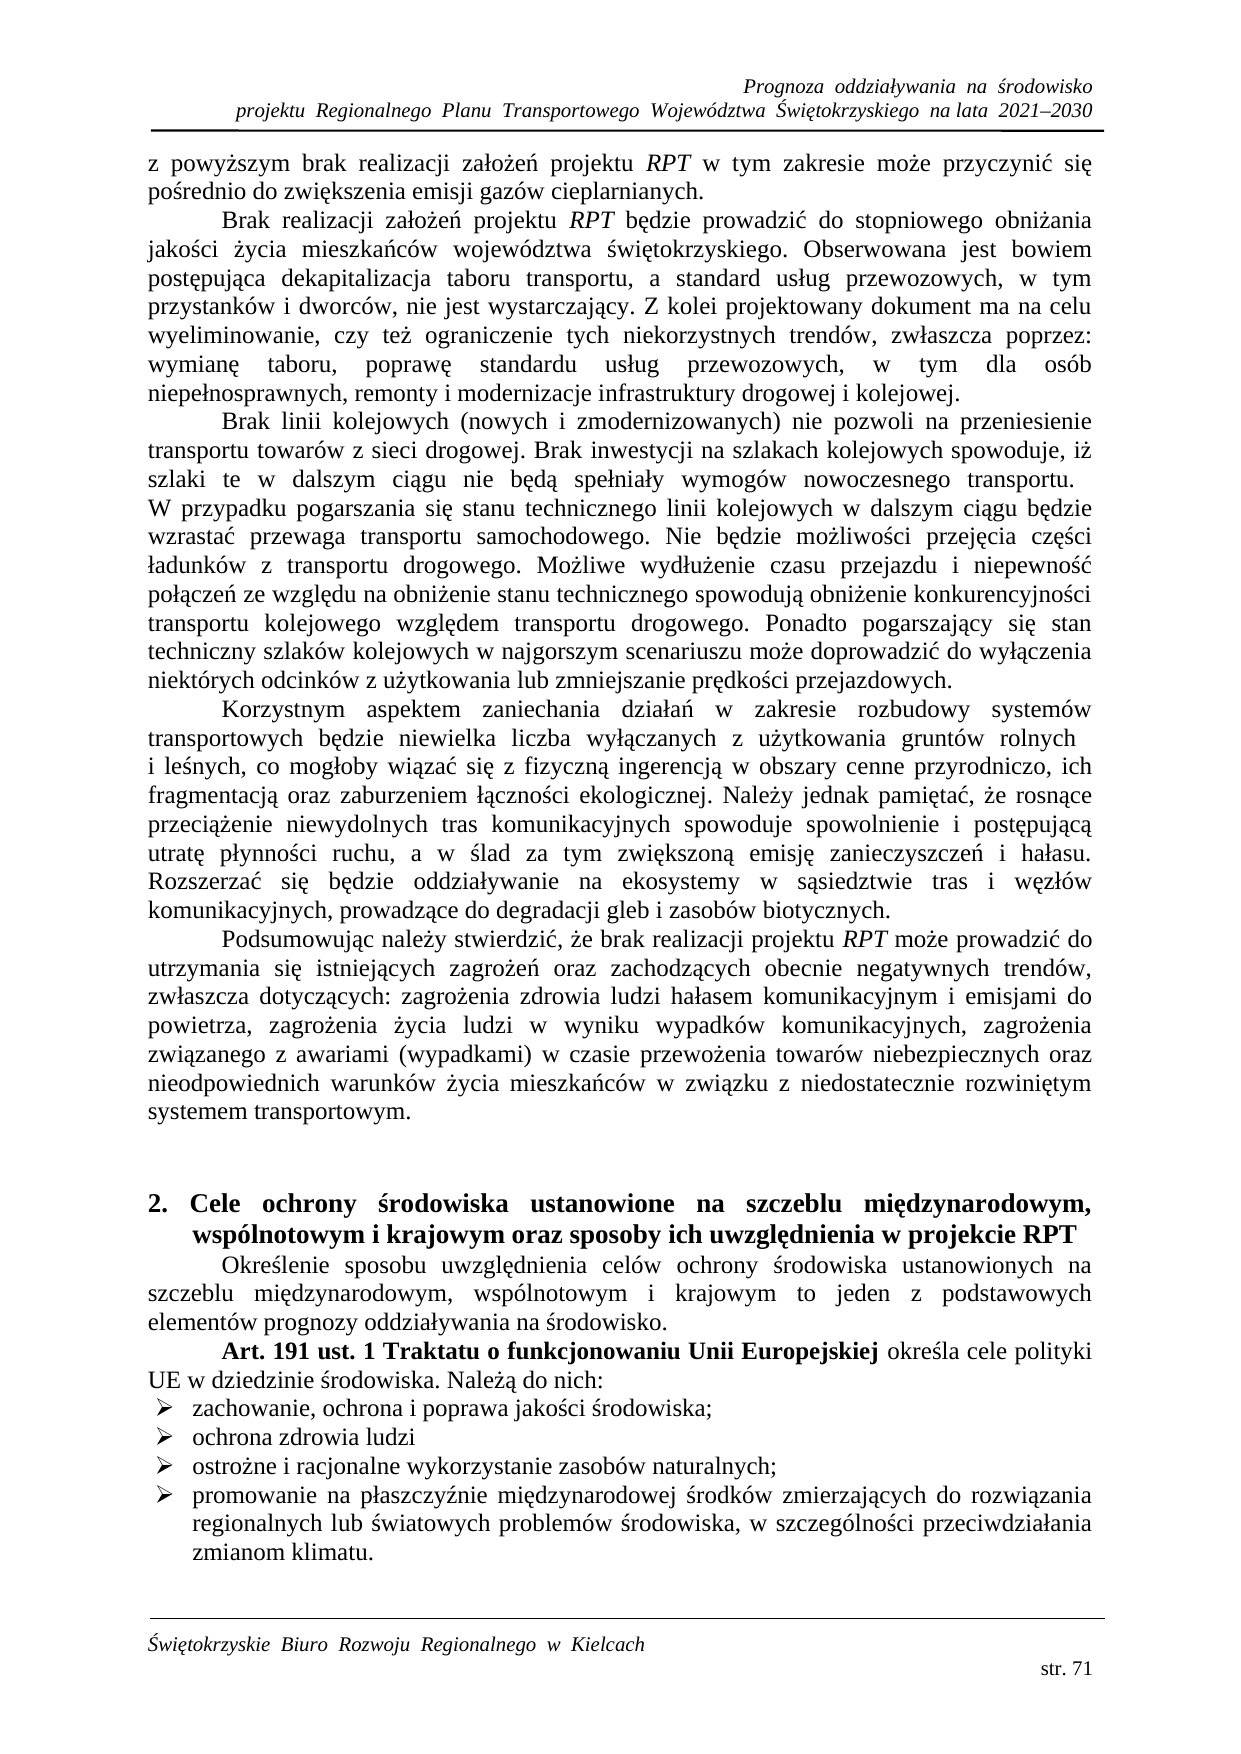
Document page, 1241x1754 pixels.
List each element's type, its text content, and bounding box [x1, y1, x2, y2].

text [148, 148, 1093, 205]
list ostrożne i racjonalne wykorzystanie zasobów naturalnych; [154, 1451, 1093, 1480]
text Brak realizacji założeń projektu RPT będzie prowadzić do stopniowego obniżania jakości życia mieszkańców województwa świętokrzyskiego. Obserwowana jest bowiem postępująca dekapitalizacja taboru transportu, a standard usług przewozowych, w tym przystanków i dworców, nie jest wystarczający. Z kolei projektowany dokument ma na celu wyeliminowanie, czy też ograniczenie tych niekorzystnych trendów, zwłaszcza poprzez: wymianę taboru, poprawę standardu usług przewozowych, w tym dla osób niepełnosprawnych, remonty i modernizacje infrastruktury drogowej i kolejowej. [148, 205, 1093, 406]
text Określenie sposobu uwzględnienia celów ochrony środowiska ustanowionych na szczeblu międzynarodowym, wspólnotowym i krajowym to jeden z podstawowych elementów prognozy oddziaływania na środowisko. [148, 1250, 1093, 1336]
list zachowanie, ochrona i poprawa jakości środowiska; [154, 1393, 1093, 1422]
text Brak linii kolejowych (nowych i zmodernizowanych) nie pozwoli na przeniesienie transportu towarów z sieci drogowej. Brak inwestycji na szlakach kolejowych spowoduje, iż szlaki te w dalszym ciągu nie będą spełniały wymogów nowoczesnego transportu. W przypadku pogarszania się stanu technicznego linii kolejowych w dalszym ciągu będzie wzrastać przewaga transportu samochodowego. Nie będzie możliwości przejęcia części ładunków z transportu drogowego. Możliwe wydłużenie czasu przejazdu i niepewność połączeń ze względu na obniżenie stanu technicznego spowodują obniżenie konkurencyjności transportu kolejowego względem transportu drogowego. Ponadto pogarszający się stan techniczny szlaków kolejowych w najgorszym scenariuszu może doprowadzić do wyłączenia niektórych odcinków z użytkowania lub zmniejszanie prędkości przejazdowych. [148, 406, 1093, 694]
list promowanie na płaszczyźnie międzynarodowej środków zmierzających do rozwiązania regionalnych lub światowych problemów środowiska, w szczególności przeciwdziałania zmianom klimatu. [154, 1480, 1093, 1566]
text Korzystnym aspektem zaniechania działań w zakresie rozbudowy systemów transportowych będzie niewielka liczba wyłączanych z użytkowania gruntów rolnych i leśnych, co mogłoby wiązać się z fizyczną ingerencją w obszary cenne przyrodniczo, ich fragmentacją oraz zaburzeniem łączności ekologicznej. Należy jednak pamiętać, że rosnące przeciążenie niewydolnych tras komunikacyjnych spowoduje spowolnienie i postępującą utratę płynności ruchu, a w ślad za tym zwiększoną emisję zanieczyszczeń i hałasu. Rozszerzać się będzie oddziaływanie na ekosystemy w sąsiedztwie tras i węzłów komunikacyjnych, prowadzące do degradacji gleb i zasobów biotycznych. [148, 694, 1093, 924]
text Podsumowując należy stwierdzić, że brak realizacji projektu RPT może prowadzić do utrzymania się istniejących zagrożeń oraz zachodzących obecnie negatywnych trendów, zwłaszcza dotyczących: zagrożenia zdrowia ludzi hałasem komunikacyjnym i emisjami do powietrza, zagrożenia życia ludzi w wyniku wypadków komunikacyjnych, zagrożenia związanego z awariami (wypadkami) w czasie przewożenia towarów niebezpiecznych oraz nieodpowiednich warunków życia mieszkańców w związku z niedostatecznie rozwiniętym systemem transportowym. [148, 924, 1093, 1125]
list ochrona zdrowia ludzi [154, 1422, 1093, 1451]
text 2. Cele ochrony środowiska ustanowione na szczeblu międzynarodowym, wspólnotowym i krajowym oraz sposoby ich uwzględnienia w projekcie RPT [148, 1187, 1093, 1250]
text Art. 191 ust. 1 Traktatu o funkcjonowaniu Unii Europejskiej określa cele polityki UE w dziedzinie środowiska. Należą do nich: [148, 1336, 1093, 1393]
